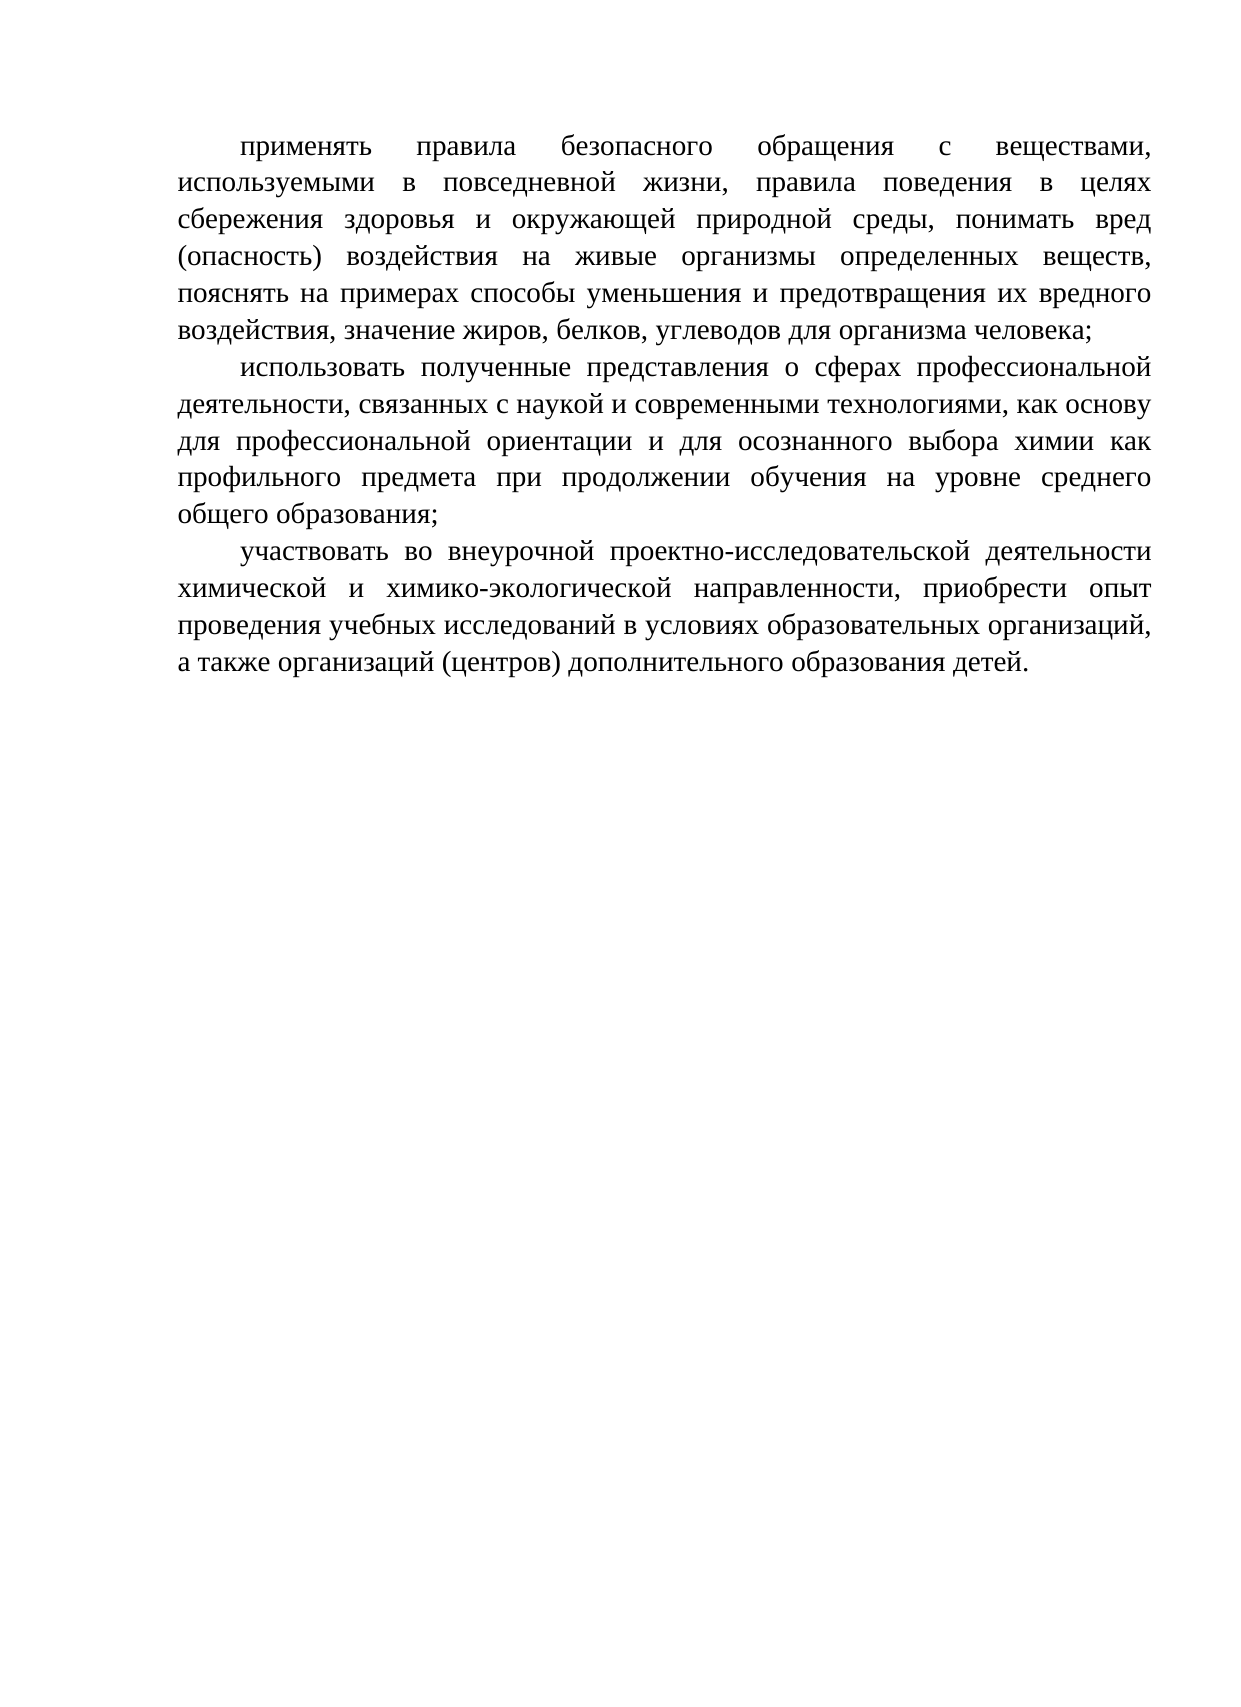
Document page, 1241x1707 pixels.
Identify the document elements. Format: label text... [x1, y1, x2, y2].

text участвовать во внеурочной проектно-исследовательской деятельности химической и химико-экологической направленности, приобрести опыт проведения учебных исследований в условиях образовательных организаций, а также организаций (центров) дополнительного образования детей. [177, 533, 1152, 677]
text применять правила безопасного обращения с веществами, используемыми в повседневной жизни, правила поведения в целях сбережения здоровья и окружающей природной среды, понимать вред (опасность) воздействия на живые организмы определенных веществ, пояснять на примерах способы уменьшения и предотвращения их вредного воздействия, значение жиров, белков, углеводов для организма человека; [177, 128, 1152, 346]
text использовать полученные представления о сферах профессиональной деятельности, связанных с наукой и современными технологиями, как основу для профессиональной ориентации и для осознанного выбора химии как профильного предмета при продолжении обучения на уровне среднего общего образования; [177, 349, 1152, 530]
